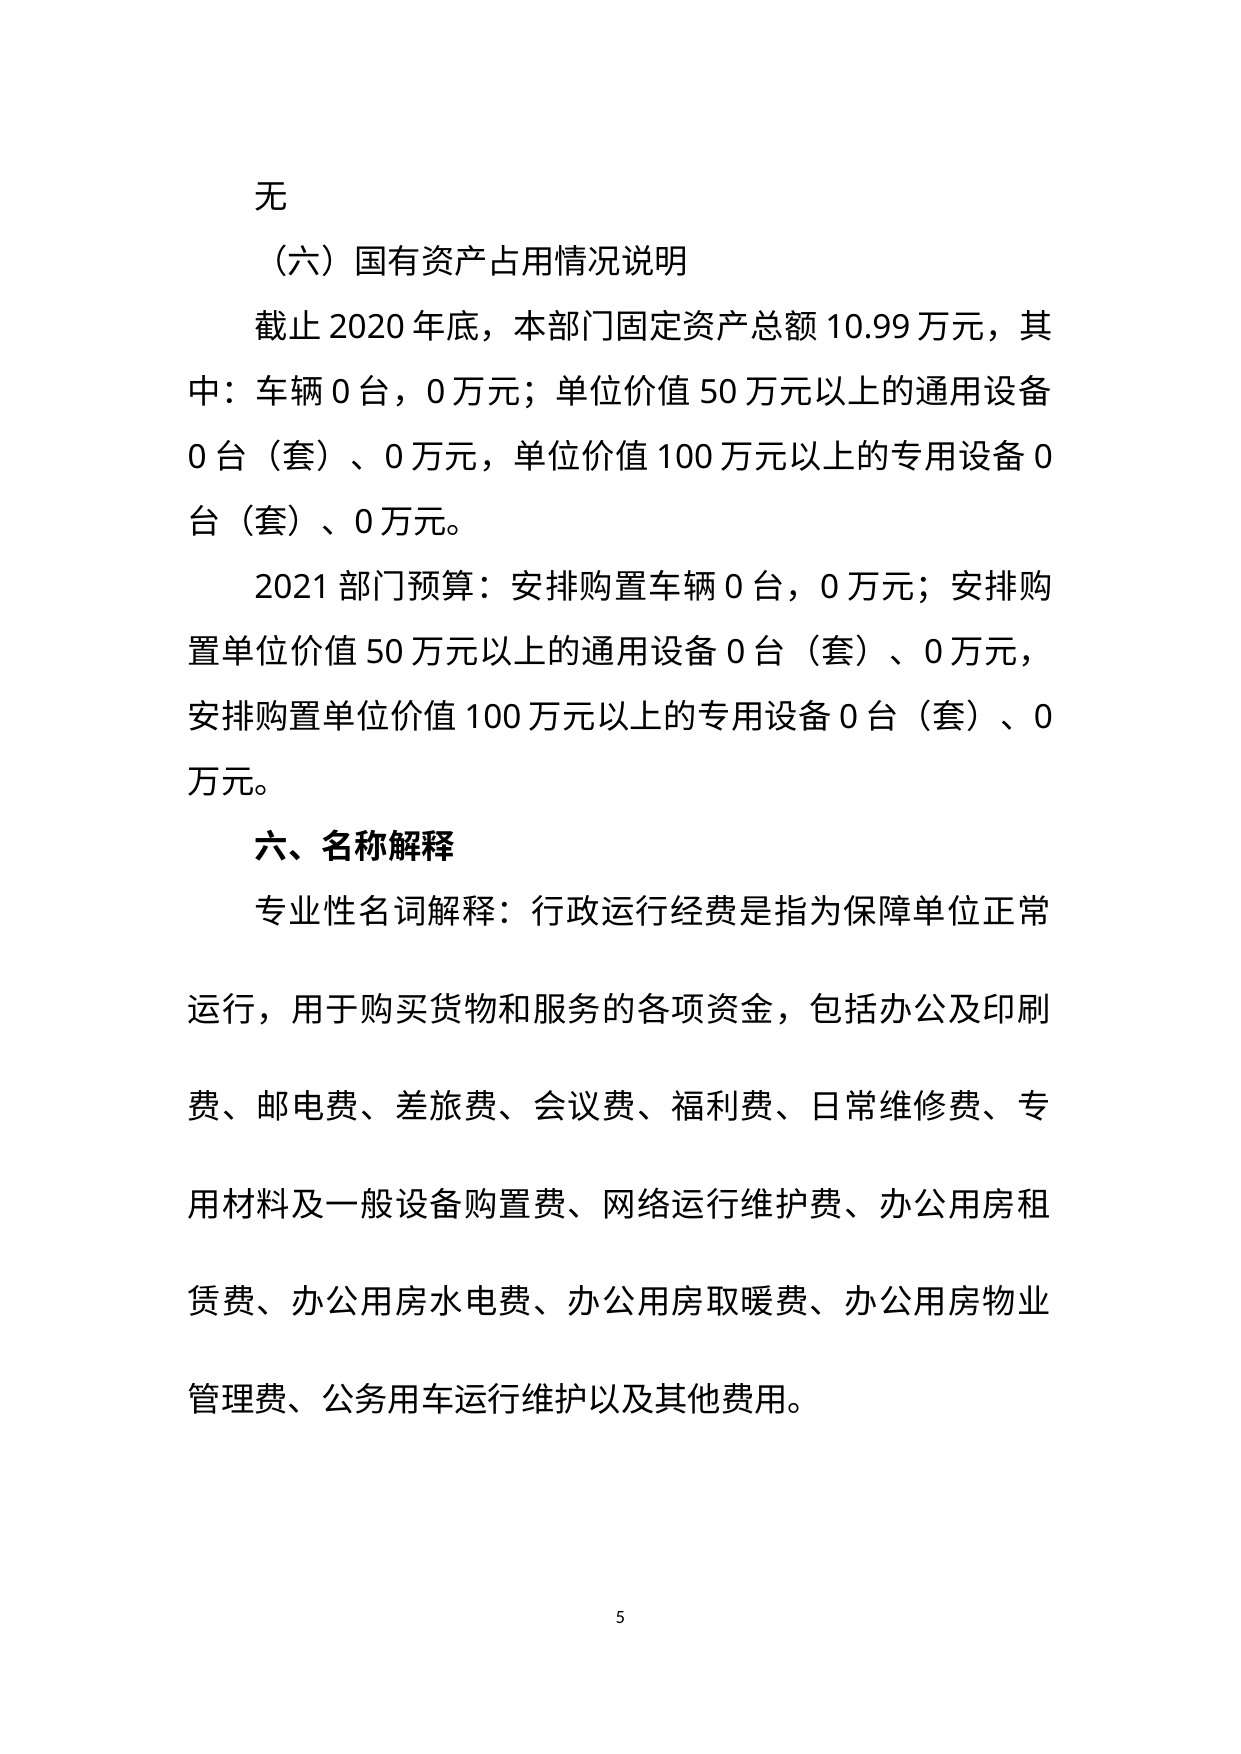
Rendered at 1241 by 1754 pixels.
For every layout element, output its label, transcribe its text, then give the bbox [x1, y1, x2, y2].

text 无 [187, 162, 1053, 227]
text 2021部门预算：安排购置车辆0台，0万元；安排购置单位价值50万元以上的通用设备0台（套）、0万元，安排购置单位价值100万元以上的专用设备0台（套）、0万元。 [187, 552, 1053, 812]
text 截止2020年底，本部门固定资产总额10.99万元，其中：车辆0台，0万元；单位价值50万元以上的通用设备0台（套）、0万元，单位价值100万元以上的专用设备0台（套）、0万元。 [187, 292, 1053, 552]
text （六）国有资产占用情况说明 [187, 227, 1053, 292]
text 专业性名词解释：行政运行经费是指为保障单位正常运行，用于购买货物和服务的各项资金，包括办公及印刷费、邮电费、差旅费、会议费、福利费、日常维修费、专用材料及一般设备购置费、网络运行维护费、办公用房租赁费、办公用房水电费、办公用房取暖费、办公用房物业管理费、公务用车运行维护以及其他费用。 [187, 877, 1053, 1429]
text 六、名称解释 [187, 812, 1053, 877]
